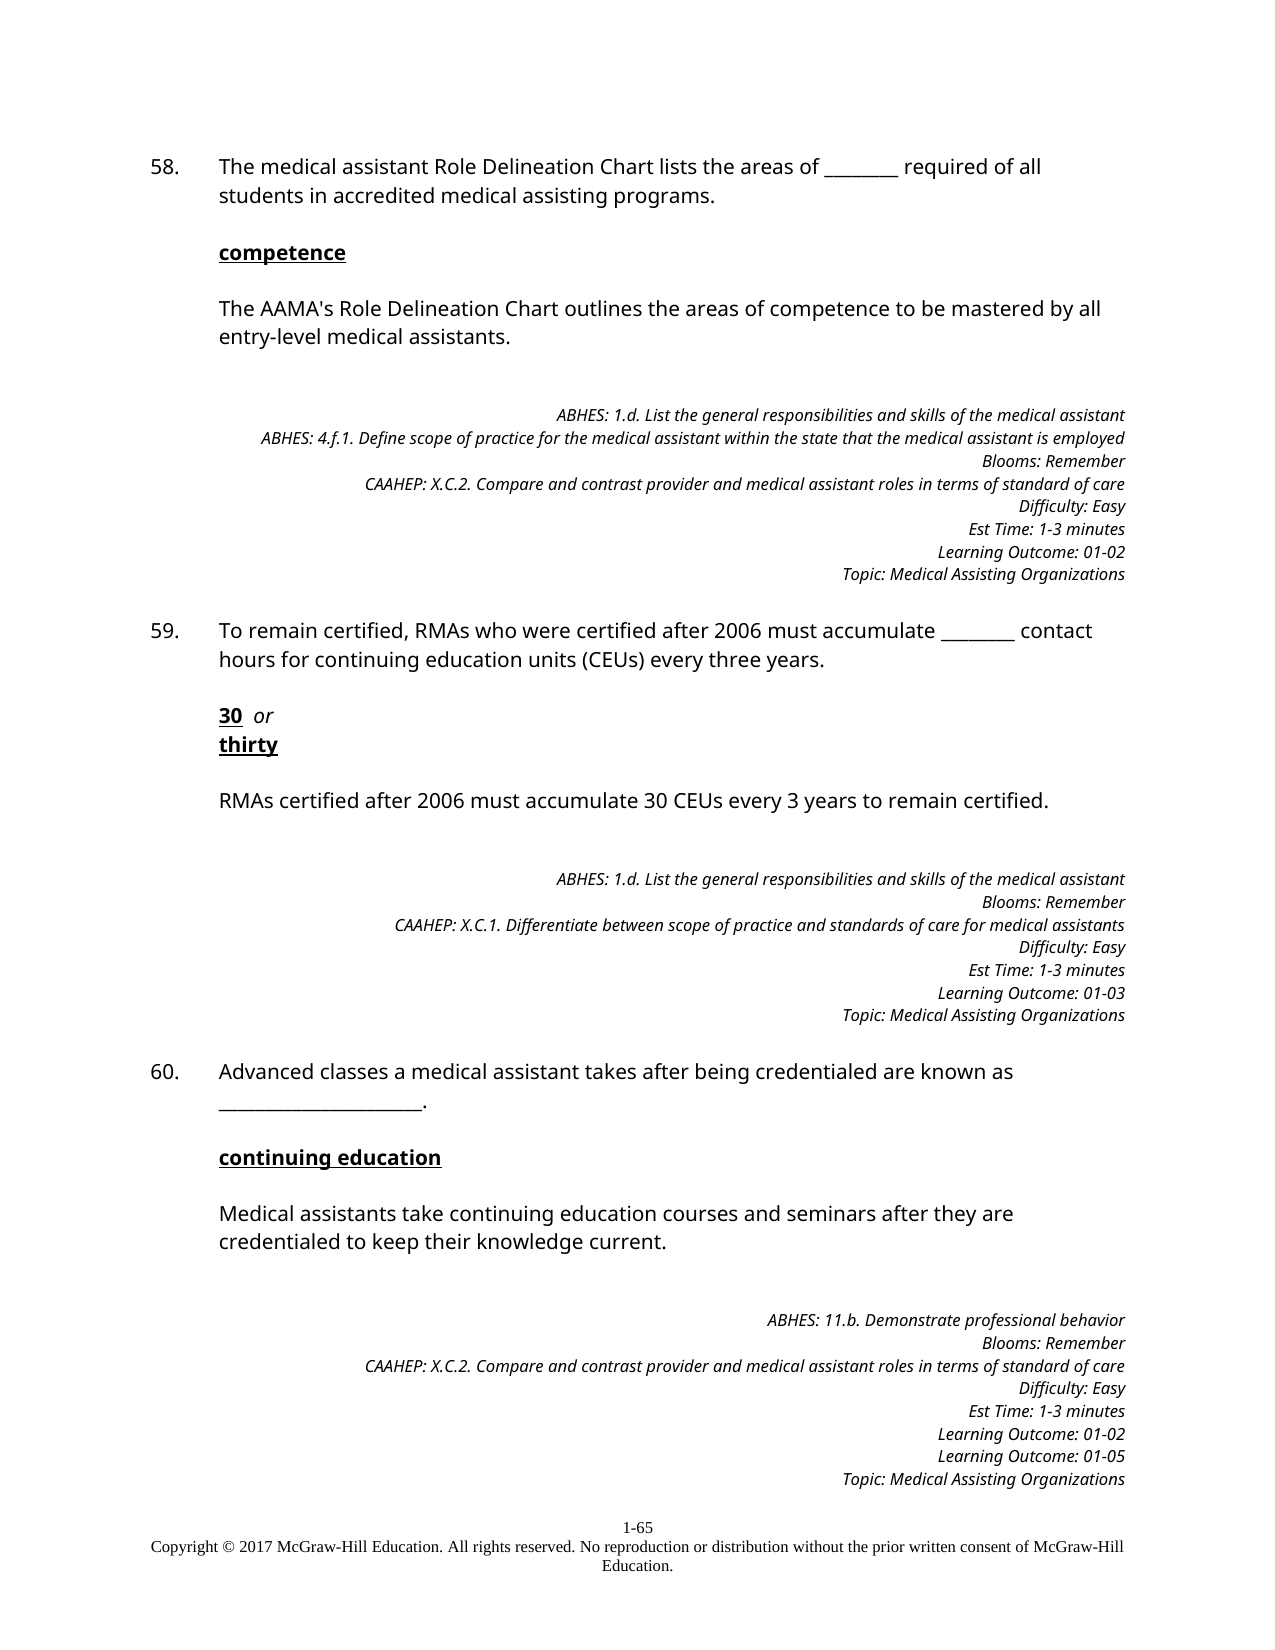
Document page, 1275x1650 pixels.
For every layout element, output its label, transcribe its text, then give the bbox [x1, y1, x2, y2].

table_header Advanced classes a medical assistant takes after being credentialed are known as ______________________. continuing education Medical assistants take continuing education courses and seminars after they are credentialed to keep their knowledge current. [219, 1057, 1125, 1283]
table_header 59. [150, 616, 218, 842]
table_header ABHES: 1.d. List the general responsibilities and skills of the medical assistant Blooms: Remember CAAHEP: X.C.1. Differentiate between scope of practice and standards of care for medical assistants Difficulty: Easy Est Time: 1-3 minutes Learning Outcome: 01-03 Topic: Medical Assisting Organizations [150, 868, 1125, 1055]
table_header 58. [150, 153, 218, 378]
table_header The medical assistant Role Delineation Chart lists the areas of ________ required of all students in accredited medical assisting programs. competence The AAMA's Role Delineation Chart outlines the areas of competence to be mastered by all entry-level medical assistants. [219, 153, 1125, 378]
table_header ABHES: 1.d. List the general responsibilities and skills of the medical assistant ABHES: 4.f.1. Define scope of practice for the medical assistant within the state that the medical assistant is employed Blooms: Remember CAAHEP: X.C.2. Compare and contrast provider and medical assistant roles in terms of standard of care Difficulty: Easy Est Time: 1-3 minutes Learning Outcome: 01-02 Topic: Medical Assisting Organizations [150, 404, 1125, 614]
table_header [150, 1309, 1125, 1491]
table_header To remain certified, RMAs who were certified after 2006 must accumulate ________ contact hours for continuing education units (CEUs) every three years. 30 or thirty RMAs certified after 2006 must accumulate 30 CEUs every 3 years to remain certified. [219, 616, 1125, 842]
table_header 60. [150, 1057, 218, 1283]
